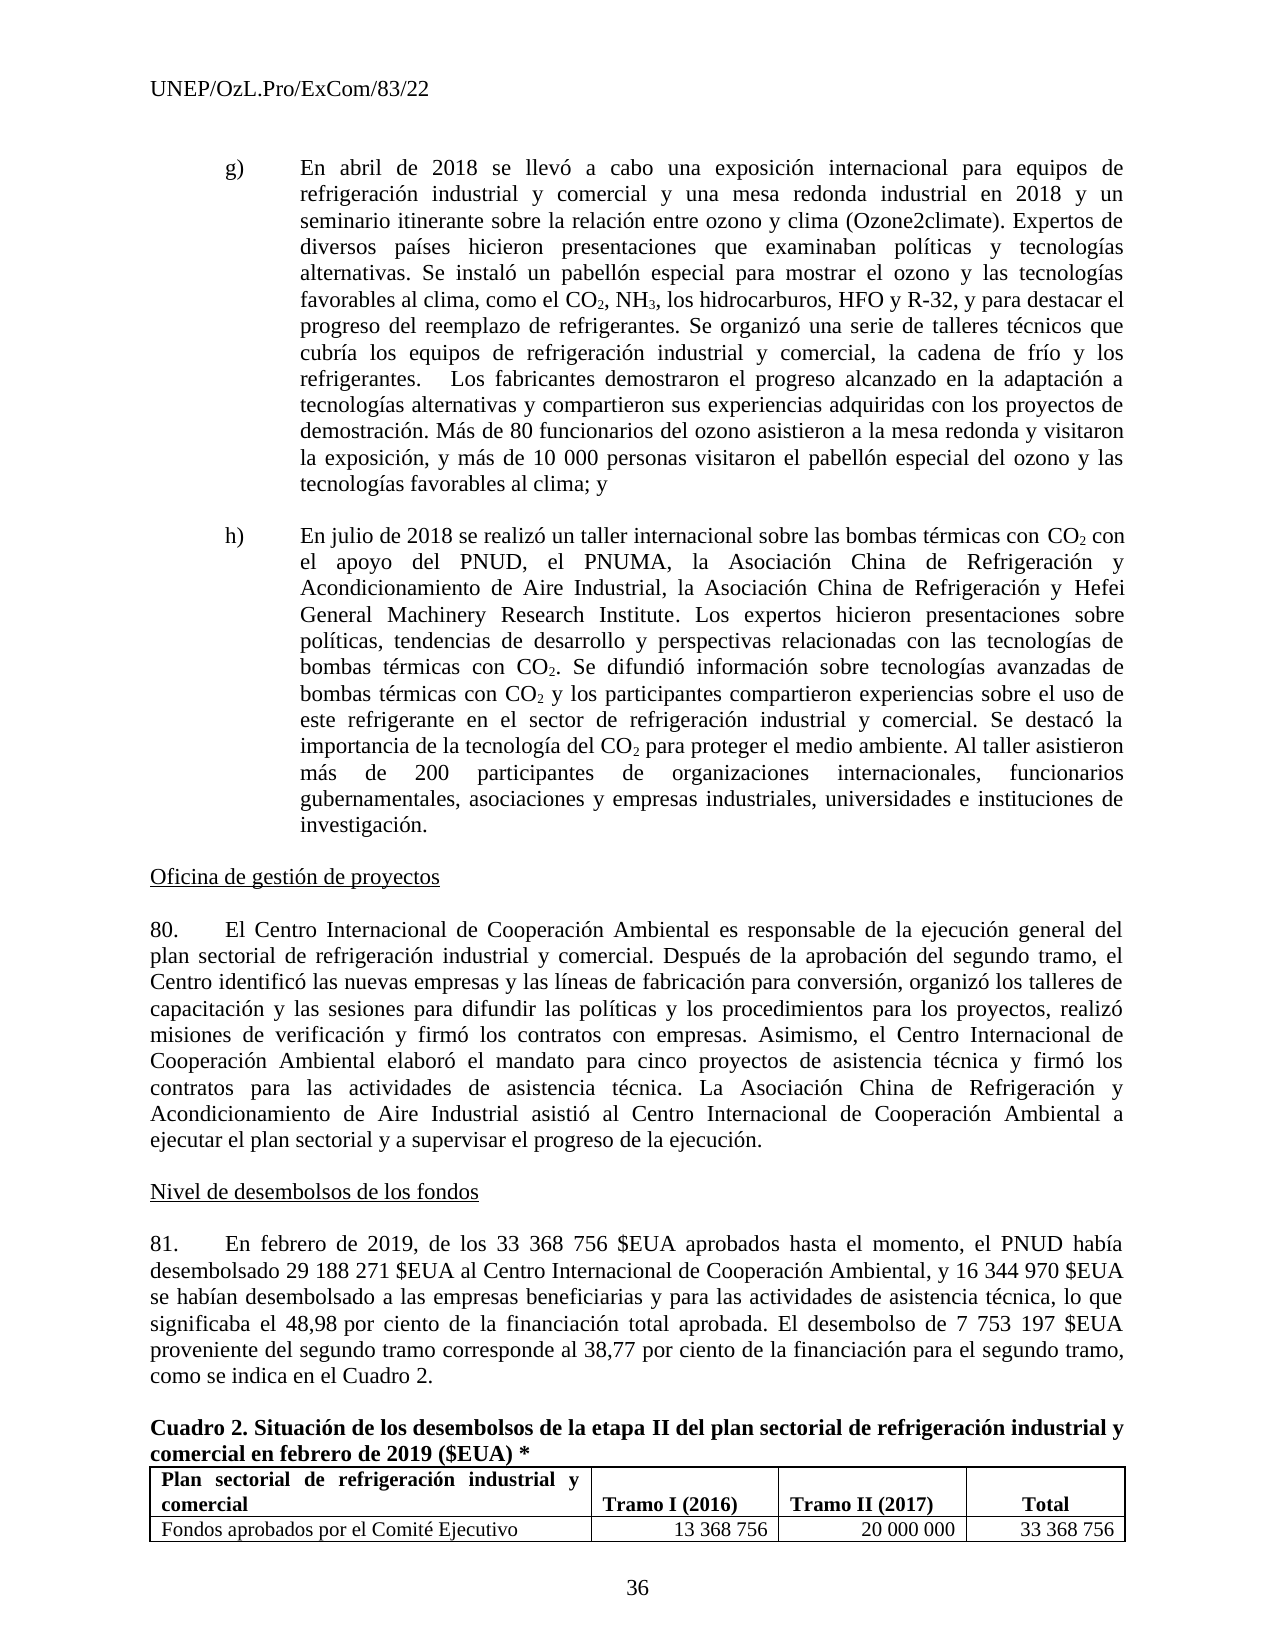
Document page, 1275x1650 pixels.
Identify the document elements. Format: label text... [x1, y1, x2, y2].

table_cell 20 000 000 [779, 1517, 966, 1541]
table_cell 33 368 756 [967, 1517, 1124, 1541]
subtitle En julio de 2018 se realizó un taller internacional sobre las bombas térmicas con CO2 con el apoyo del PNUD, el PNUMA, la Asociación China de Refrigeración y Acondicionamiento de Aire Industrial, la Asociación China de Refrigeración y Hefei General Machinery Research Institute. Los expertos hicieron presentaciones sobre políticas, tendencias de desarrollo y perspectivas relacionadas con las tecnologías de bombas térmicas con CO2. Se difundió información sobre tecnologías avanzadas de bombas térmicas con CO2 y los participantes compartieron experiencias sobre el uso de este refrigerante en el sector de refrigeración industrial y comercial. Se destacó la importancia de la tecnología del CO2 para proteger el medio ambiente. Al taller asistieron más de 200 participantes de organizaciones internacionales, funcionarios gubernamentales, asociaciones y empresas industriales, universidades e instituciones de investigación. [225, 522, 1125, 838]
text Oficina de gestión de proyectos [150, 863, 1125, 889]
text Nivel de desembolsos de los fondos [150, 1178, 1125, 1204]
subtitle En abril de 2018 se llevó a cabo una exposición internacional para equipos de refrigeración industrial y comercial y una mesa redonda industrial en 2018 y un seminario itinerante sobre la relación entre ozono y clima (Ozone2climate). Expertos de diversos países hicieron presentaciones que examinaban políticas y tecnologías alternativas. Se instaló un pabellón especial para mostrar el ozono y las tecnologías favorables al clima, como el CO2, NH3, los hidrocarburos, HFO y R-32, y para destacar el progreso del reemplazo de refrigerantes. Se organizó una serie de talleres técnicos que cubría los equipos de refrigeración industrial y comercial, la cadena de frío y los refrigerantes. Los fabricantes demostraron el progreso alcanzado en la adaptación a tecnologías alternativas y compartieron sus experiencias adquiridas con los proyectos de demostración. Más de 80 funcionarios del ozono asistieron a la mesa redonda y visitaron la exposición, y más de 10 000 personas visitaron el pabellón especial del ozono y las tecnologías favorables al clima; y [225, 154, 1125, 497]
table_header Plan sectorial de refrigeración industrial y comercial [151, 1468, 591, 1516]
table_header Total [967, 1468, 1124, 1516]
subtitle En febrero de 2019, de los 33 368 756 $EUA aprobados hasta el momento, el PNUD había desembolsado 29 188 271 $EUA al Centro Internacional de Cooperación Ambiental, y 16 344 970 $EUA se habían desembolsado a las empresas beneficiarias y para las actividades de asistencia técnica, lo que significaba el 48,98 por ciento de la financiación total aprobada. El desembolso de 7 753 197 $EUA proveniente del segundo tramo corresponde al 38,77 por ciento de la financiación para el segundo tramo, como se indica en el Cuadro 2. [150, 1231, 1125, 1389]
table_cell 13 368 756 [592, 1517, 778, 1541]
table_header Tramo I (2016) [592, 1468, 778, 1516]
subtitle El Centro Internacional de Cooperación Ambiental es responsable de la ejecución general del plan sectorial de refrigeración industrial y comercial. Después de la aprobación del segundo tramo, el Centro identificó las nuevas empresas y las líneas de fabricación para conversión, organizó los talleres de capacitación y las sesiones para difundir las políticas y los procedimientos para los proyectos, realizó misiones de verificación y firmó los contratos con empresas. Asimismo, el Centro Internacional de Cooperación Ambiental elaboró el mandato para cinco proyectos de asistencia técnica y firmó los contratos para las actividades de asistencia técnica. La Asociación China de Refrigeración y Acondicionamiento de Aire Industrial asistió al Centro Internacional de Cooperación Ambiental a ejecutar el plan sectorial y a supervisar el progreso de la ejecución. [150, 916, 1125, 1153]
table_cell Fondos aprobados por el Comité Ejecutivo [151, 1517, 591, 1541]
text Cuadro 2. Situación de los desembolsos de la etapa II del plan sectorial de refrigeración industrial y comercial en febrero de 2019 ($EUA) * [150, 1414, 1125, 1466]
table_header Tramo II (2017) [779, 1468, 966, 1516]
